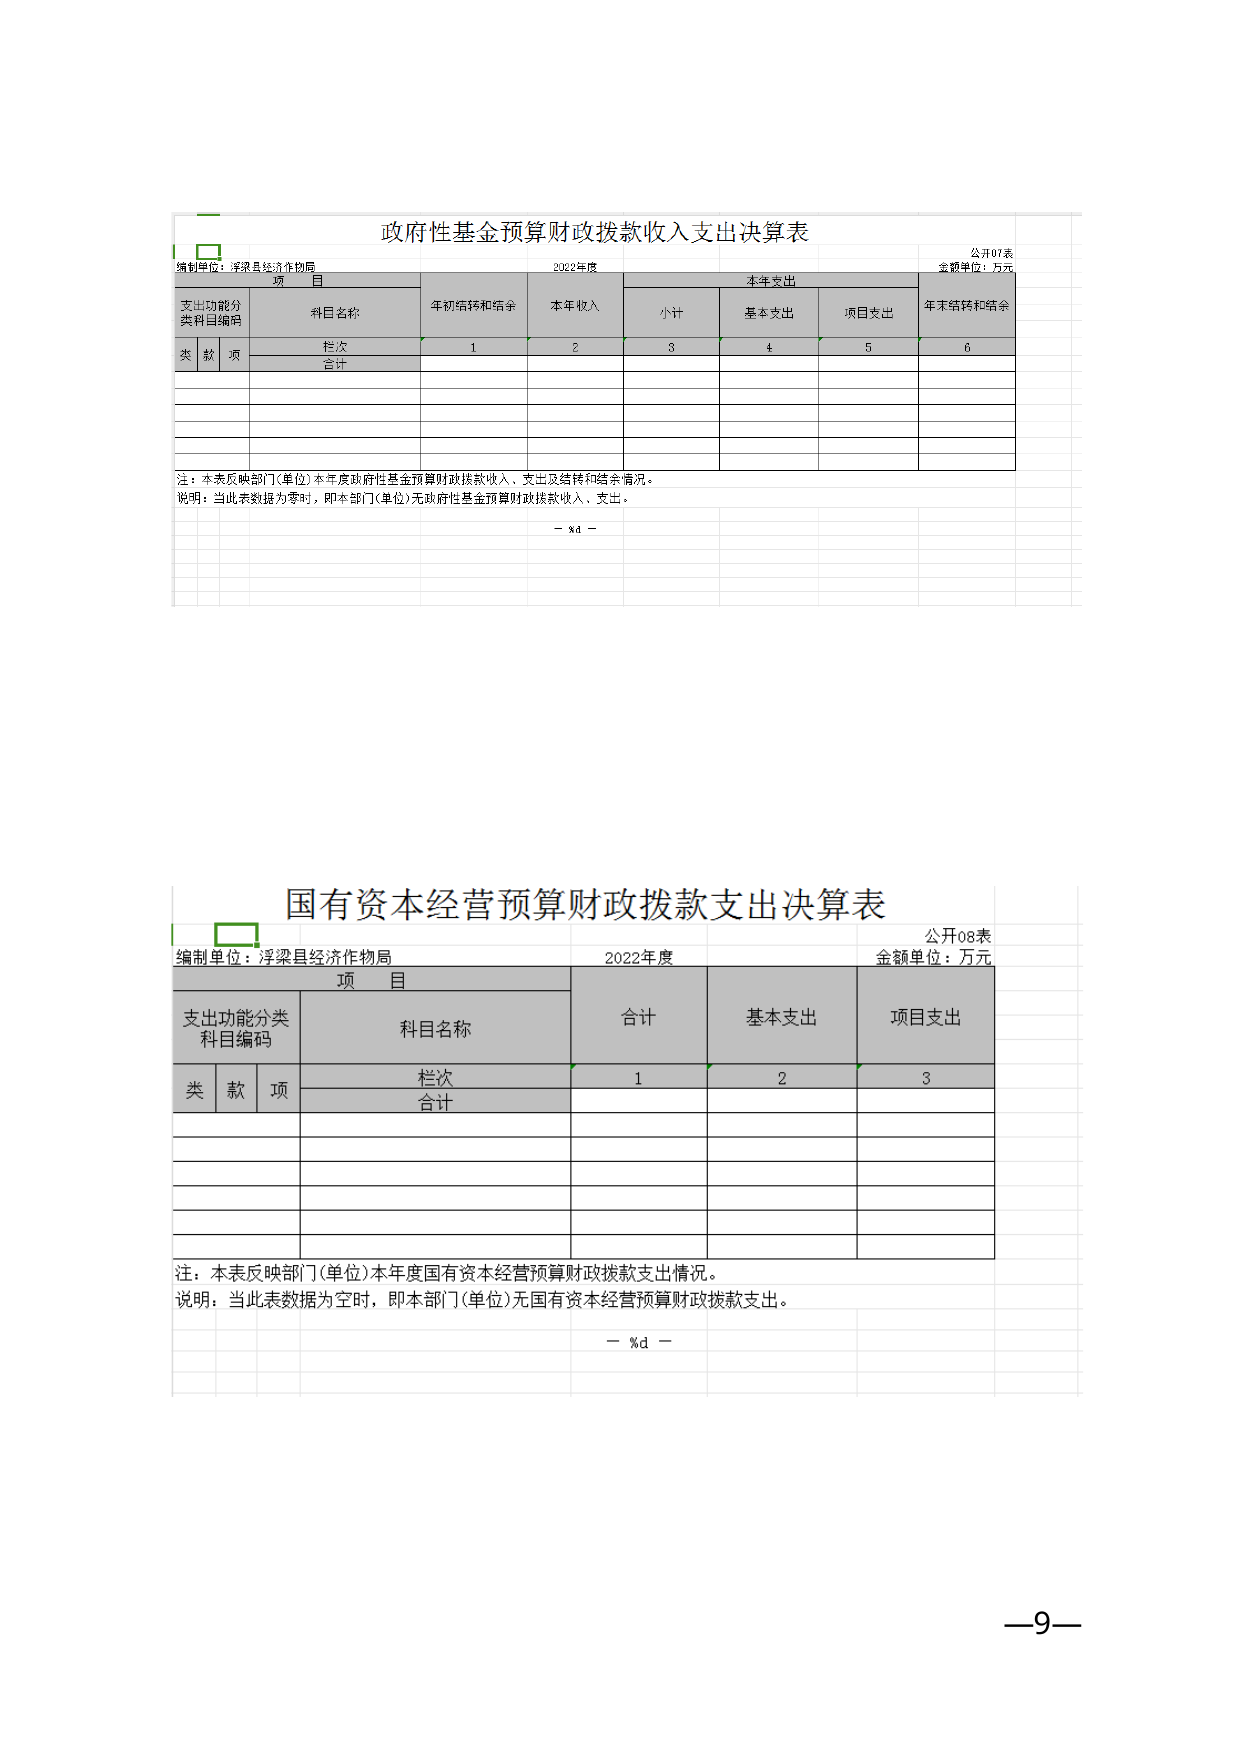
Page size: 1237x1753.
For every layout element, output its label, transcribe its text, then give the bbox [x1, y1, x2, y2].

picture [171, 212, 1082, 607]
text —9— [171, 1609, 1083, 1641]
picture [171, 886, 1084, 1397]
